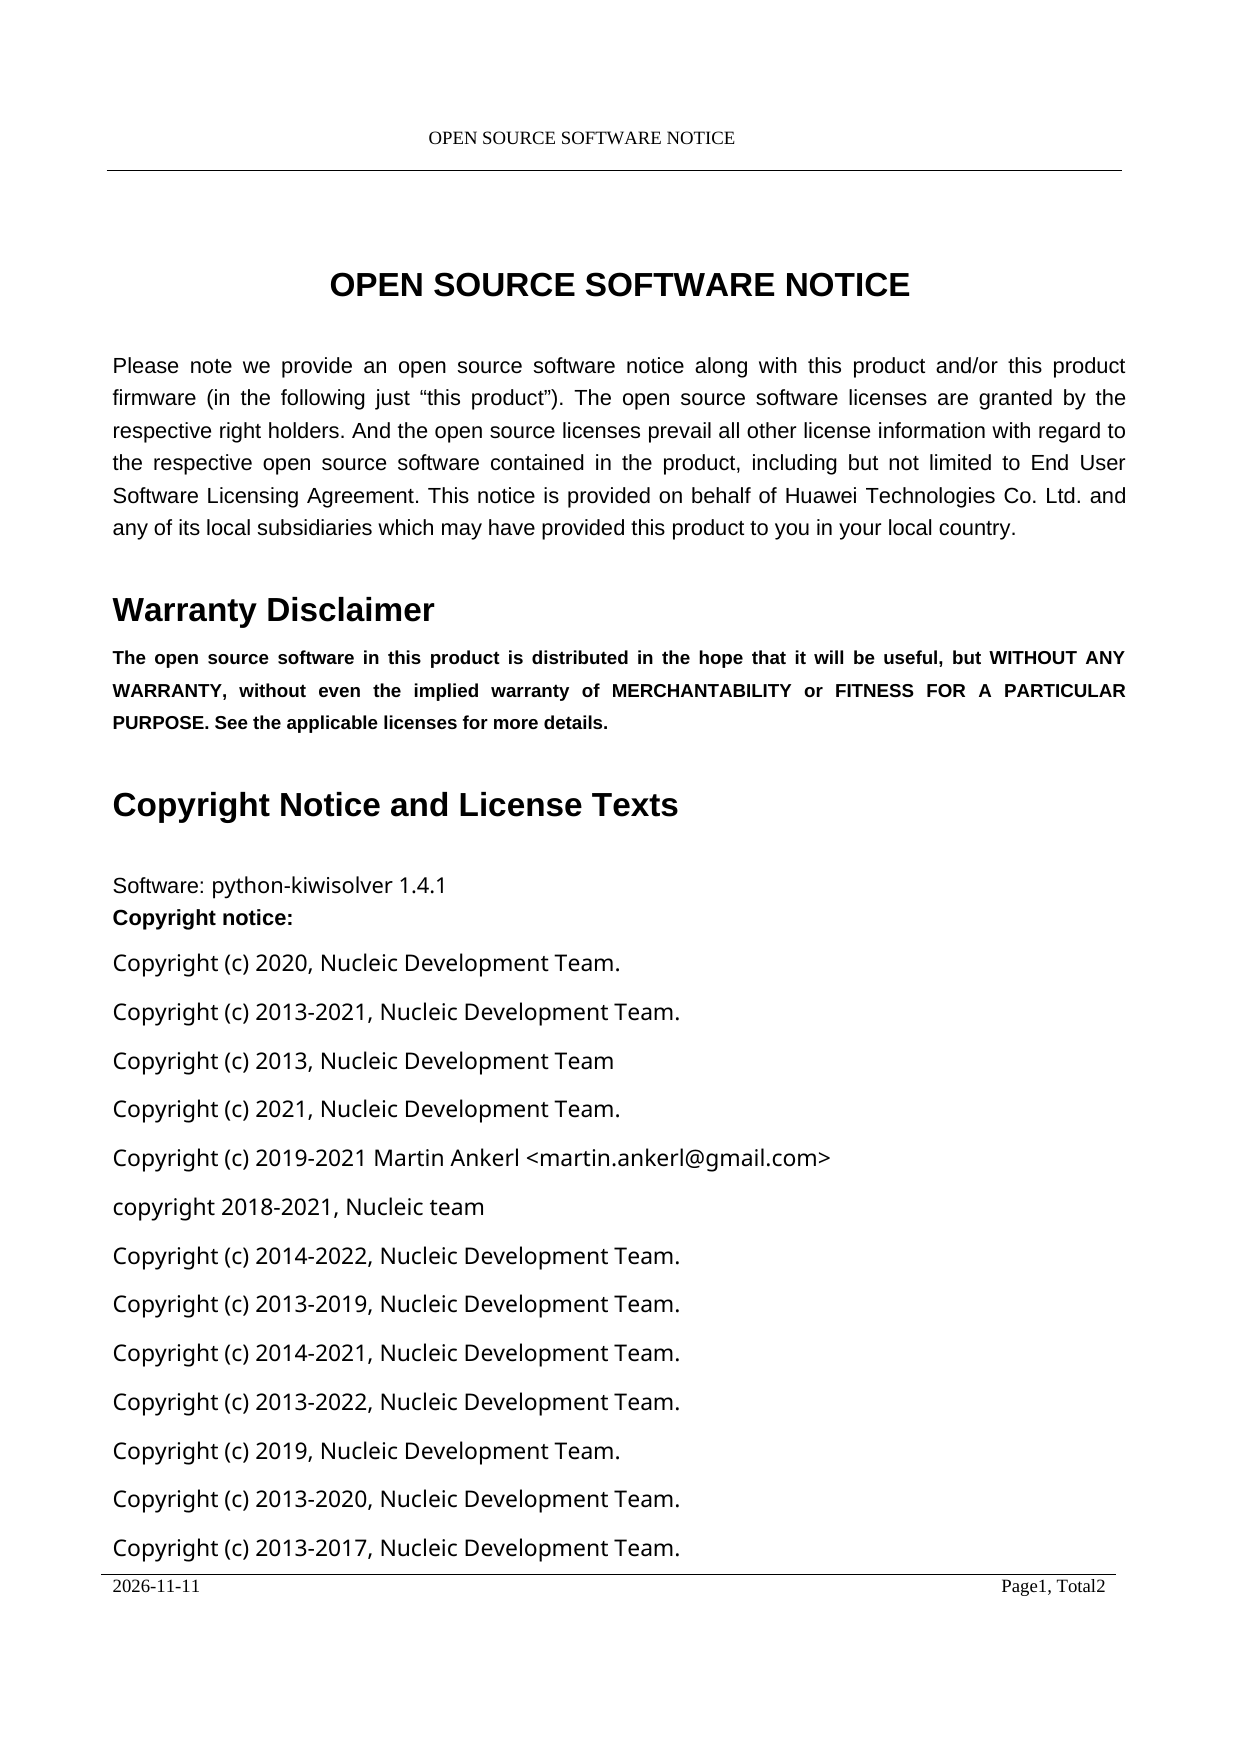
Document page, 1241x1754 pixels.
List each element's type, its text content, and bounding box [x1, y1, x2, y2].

text Warranty Disclaimer [112, 576, 1128, 641]
text Please note we provide an open source software notice along with this product and/or this product firmware (in the following just “this product”). The open source software licenses are granted by the respective right holders. And the open source licenses prevail all other license information with regard to the respective open source software contained in the product, including but not limited to End User Software Licensing Agreement. This notice is provided on behalf of Huawei Technologies Co. Ltd. and any of its local subsidiaries which may have provided this product to you in your local country. [112, 349, 1128, 544]
text Software: python-kiwisolver 1.4.1 [112, 869, 1128, 901]
text OPEN SOURCE SOFTWARE NOTICE [112, 251, 1128, 316]
text Copyright Notice and License Texts [112, 771, 1128, 836]
text The open source software in this product is distributed in the hope that it will be useful, but WITHOUT ANY WARRANTY, without even the implied warranty of MERCHANTABILITY or FITNESS FOR A PARTICULAR PURPOSE. See the applicable licenses for more details. [112, 641, 1128, 739]
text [112, 947, 1128, 1564]
text Copyright notice: [112, 901, 1128, 934]
